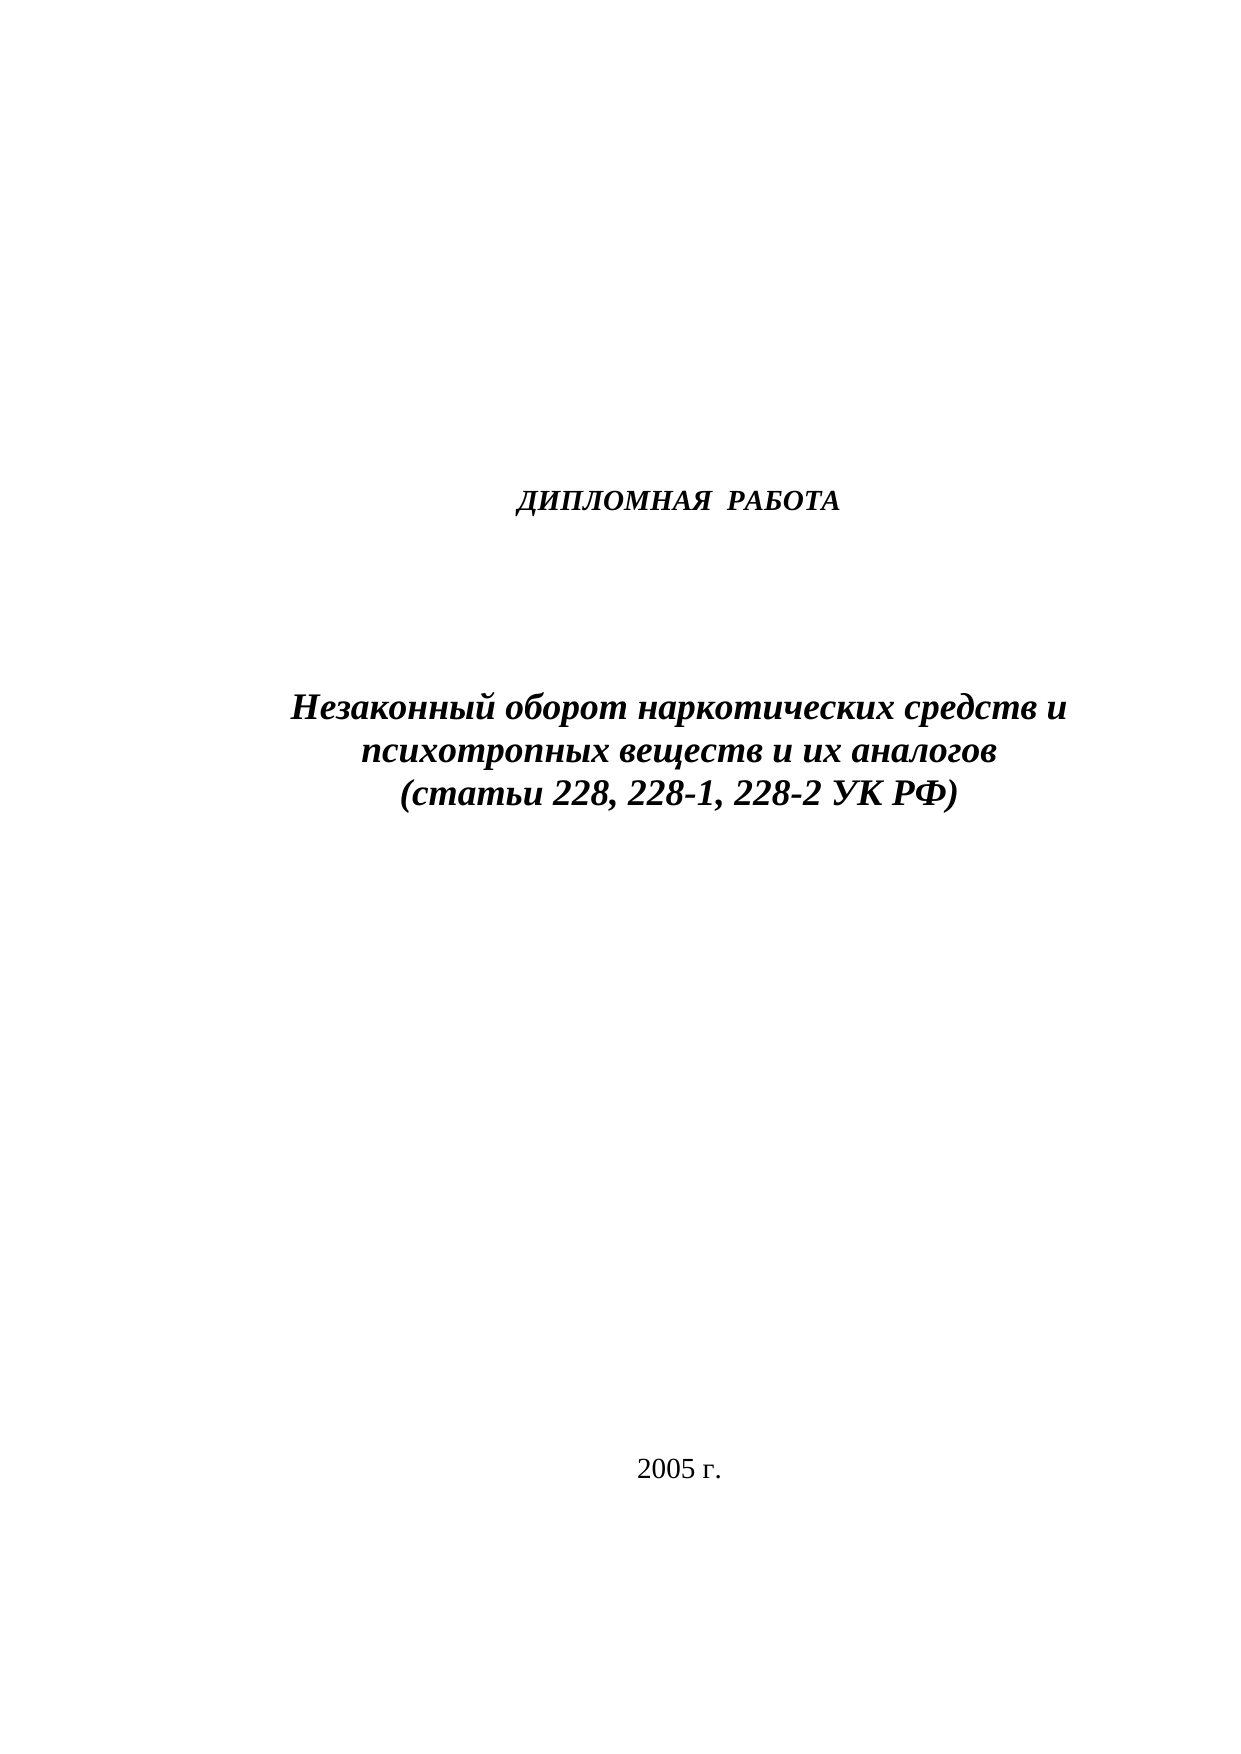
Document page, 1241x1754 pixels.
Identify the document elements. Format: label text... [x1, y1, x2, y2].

text (статьи 228, 228-1, 228-2 УК РФ) [177, 771, 1181, 814]
text 2005 г. [177, 1451, 1181, 1484]
text психотропных веществ и их аналогов [177, 727, 1181, 771]
text Незаконный оборот наркотических средств и [177, 684, 1181, 727]
text ДИПЛОМНАЯ РАБОТА [177, 483, 1181, 517]
